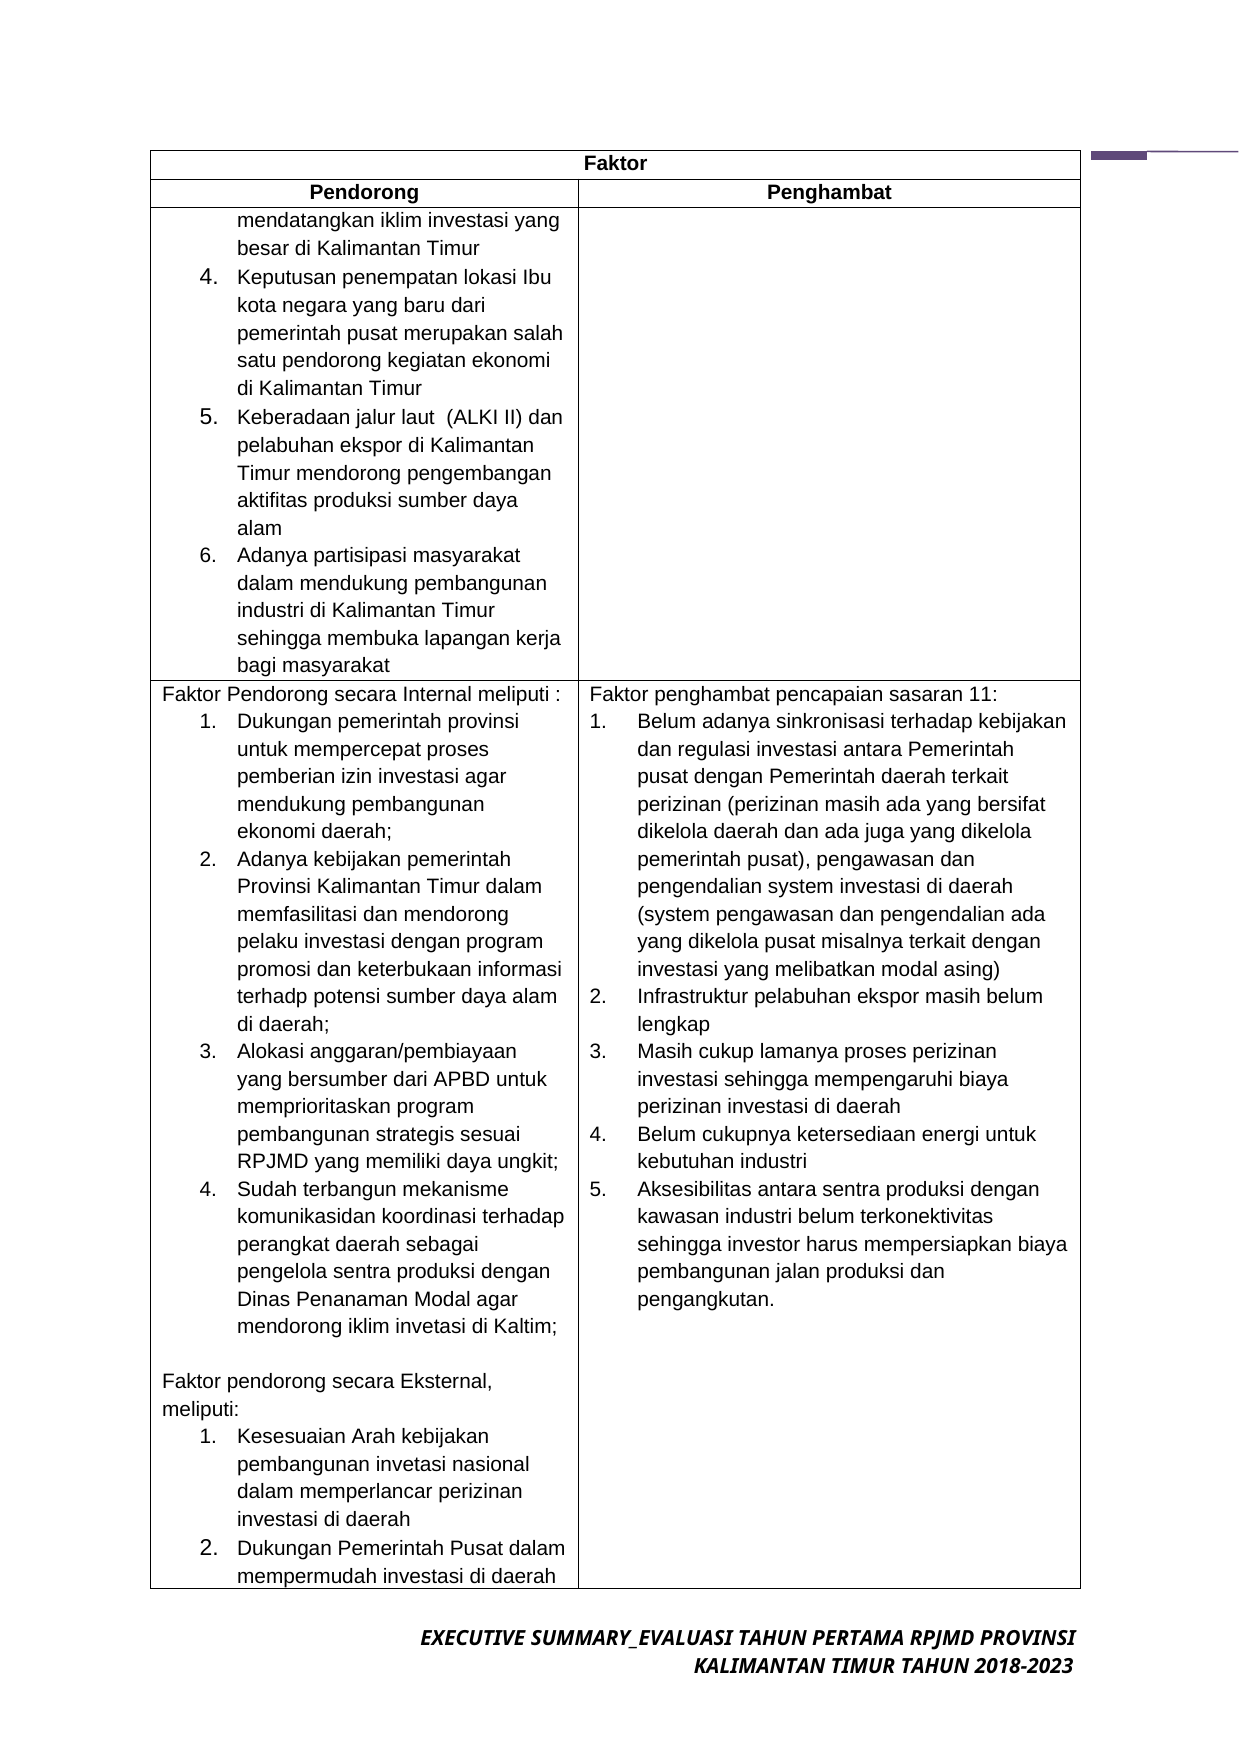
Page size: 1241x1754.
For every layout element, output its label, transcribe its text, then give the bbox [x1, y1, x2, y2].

table_cell Pendorong [151, 180, 578, 207]
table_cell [579, 681, 1080, 1588]
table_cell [151, 208, 578, 680]
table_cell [579, 208, 1080, 680]
table_cell Penghambat [579, 180, 1080, 207]
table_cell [151, 681, 578, 1588]
table_header Faktor [151, 151, 1080, 178]
